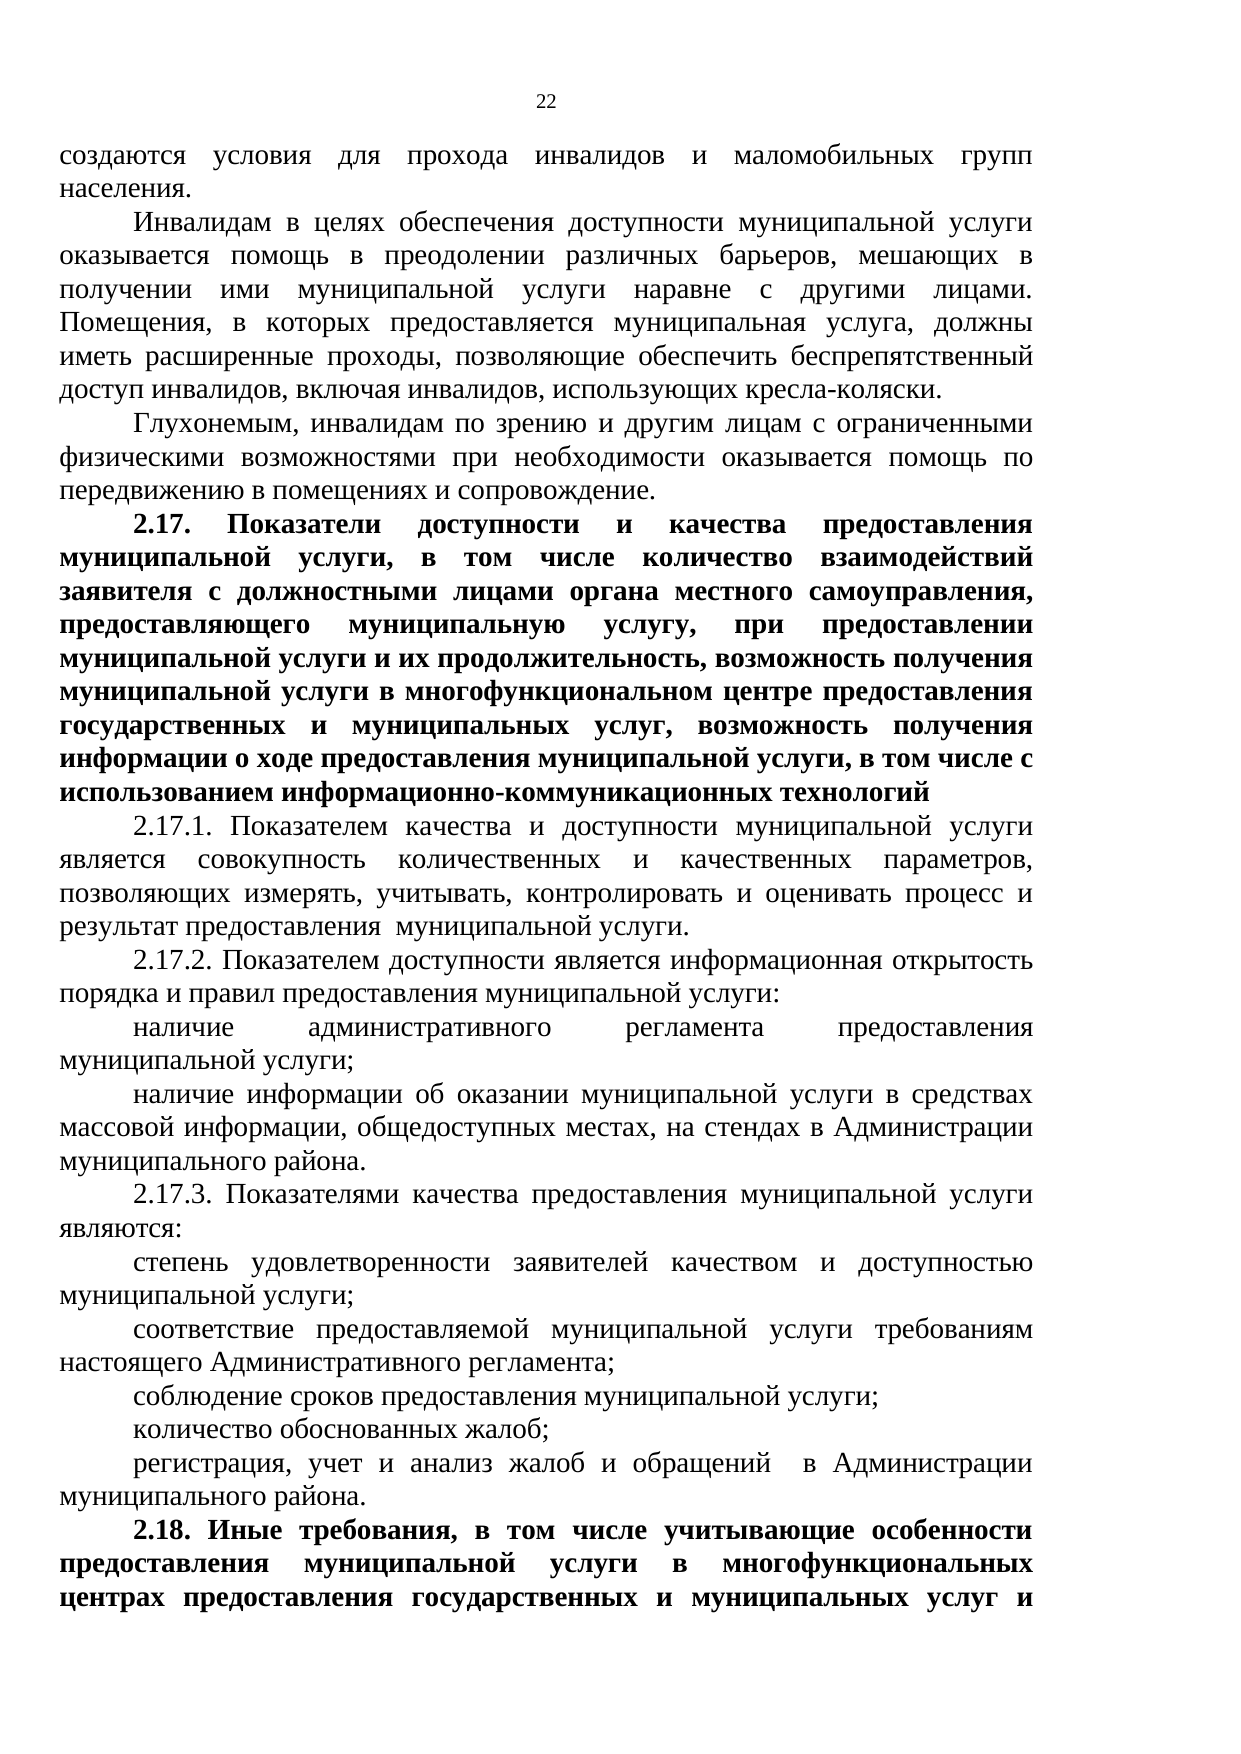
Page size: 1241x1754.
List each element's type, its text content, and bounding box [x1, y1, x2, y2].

text Инвалидам в целях обеспечения доступности муниципальной услуги оказывается помощь в преодолении различных барьеров, мешающих в получении ими муниципальной услуги наравне с другими лицами. Помещения, в которых предоставляется муниципальная услуга, должны иметь расширенные проходы, позволяющие обеспечить беспрепятственный доступ инвалидов, включая инвалидов, использующих кресла-коляски. [59, 204, 1033, 405]
text степень удовлетворенности заявителей качеством и доступностью муниципальной услуги; [59, 1244, 1033, 1311]
text соответствие предоставляемой муниципальной услуги требованиям настоящего Административного регламента; [59, 1311, 1033, 1378]
text 2.17.3. Показателями качества предоставления муниципальной услуги являются: [59, 1177, 1033, 1244]
text 2.16.8. В здании, в котором предоставляется муниципальная услуга, создаются условия для прохода инвалидов и маломобильных групп населения. [59, 137, 1033, 204]
text Глухонемым, инвалидам по зрению и другим лицам с ограниченными физическими возможностями при необходимости оказывается помощь по передвижению в помещениях и сопровождение. [59, 405, 1033, 506]
text 2.17.2. Показателем доступности является информационная открытость порядка и правил предоставления муниципальной услуги: [59, 942, 1033, 1009]
text количество обоснованных жалоб; [59, 1411, 1033, 1445]
text наличие административного регламента предоставления муниципальной услуги; [59, 1009, 1033, 1076]
text наличие информации об оказании муниципальной услуги в средствах массовой информации, общедоступных местах, на стендах в Администрации муниципального района. [59, 1076, 1033, 1177]
text соблюдение сроков предоставления муниципальной услуги; [59, 1378, 1033, 1411]
text регистрация, учет и анализ жалоб и обращений в Администрации муниципального района. [59, 1445, 1033, 1512]
text 2.17.1. Показателем качества и доступности муниципальной услуги является совокупность количественных и качественных параметров, позволяющих измерять, учитывать, контролировать и оценивать процесс и результат предоставления муниципальной услуги. [59, 808, 1033, 942]
text 2.17. Показатели доступности и качества предоставления муниципальной услуги, в том числе количество взаимодействий заявителя с должностными лицами органа местного самоуправления, предоставляющего муниципальную услугу, при предоставлении муниципальной услуги и их продолжительность, возможность получения муниципальной услуги в многофункциональном центре предоставления государственных и муниципальных услуг, возможность получения информации о ходе предоставления муниципальной услуги, в том числе с использованием информационно-коммуникационных технологий [59, 506, 1033, 808]
